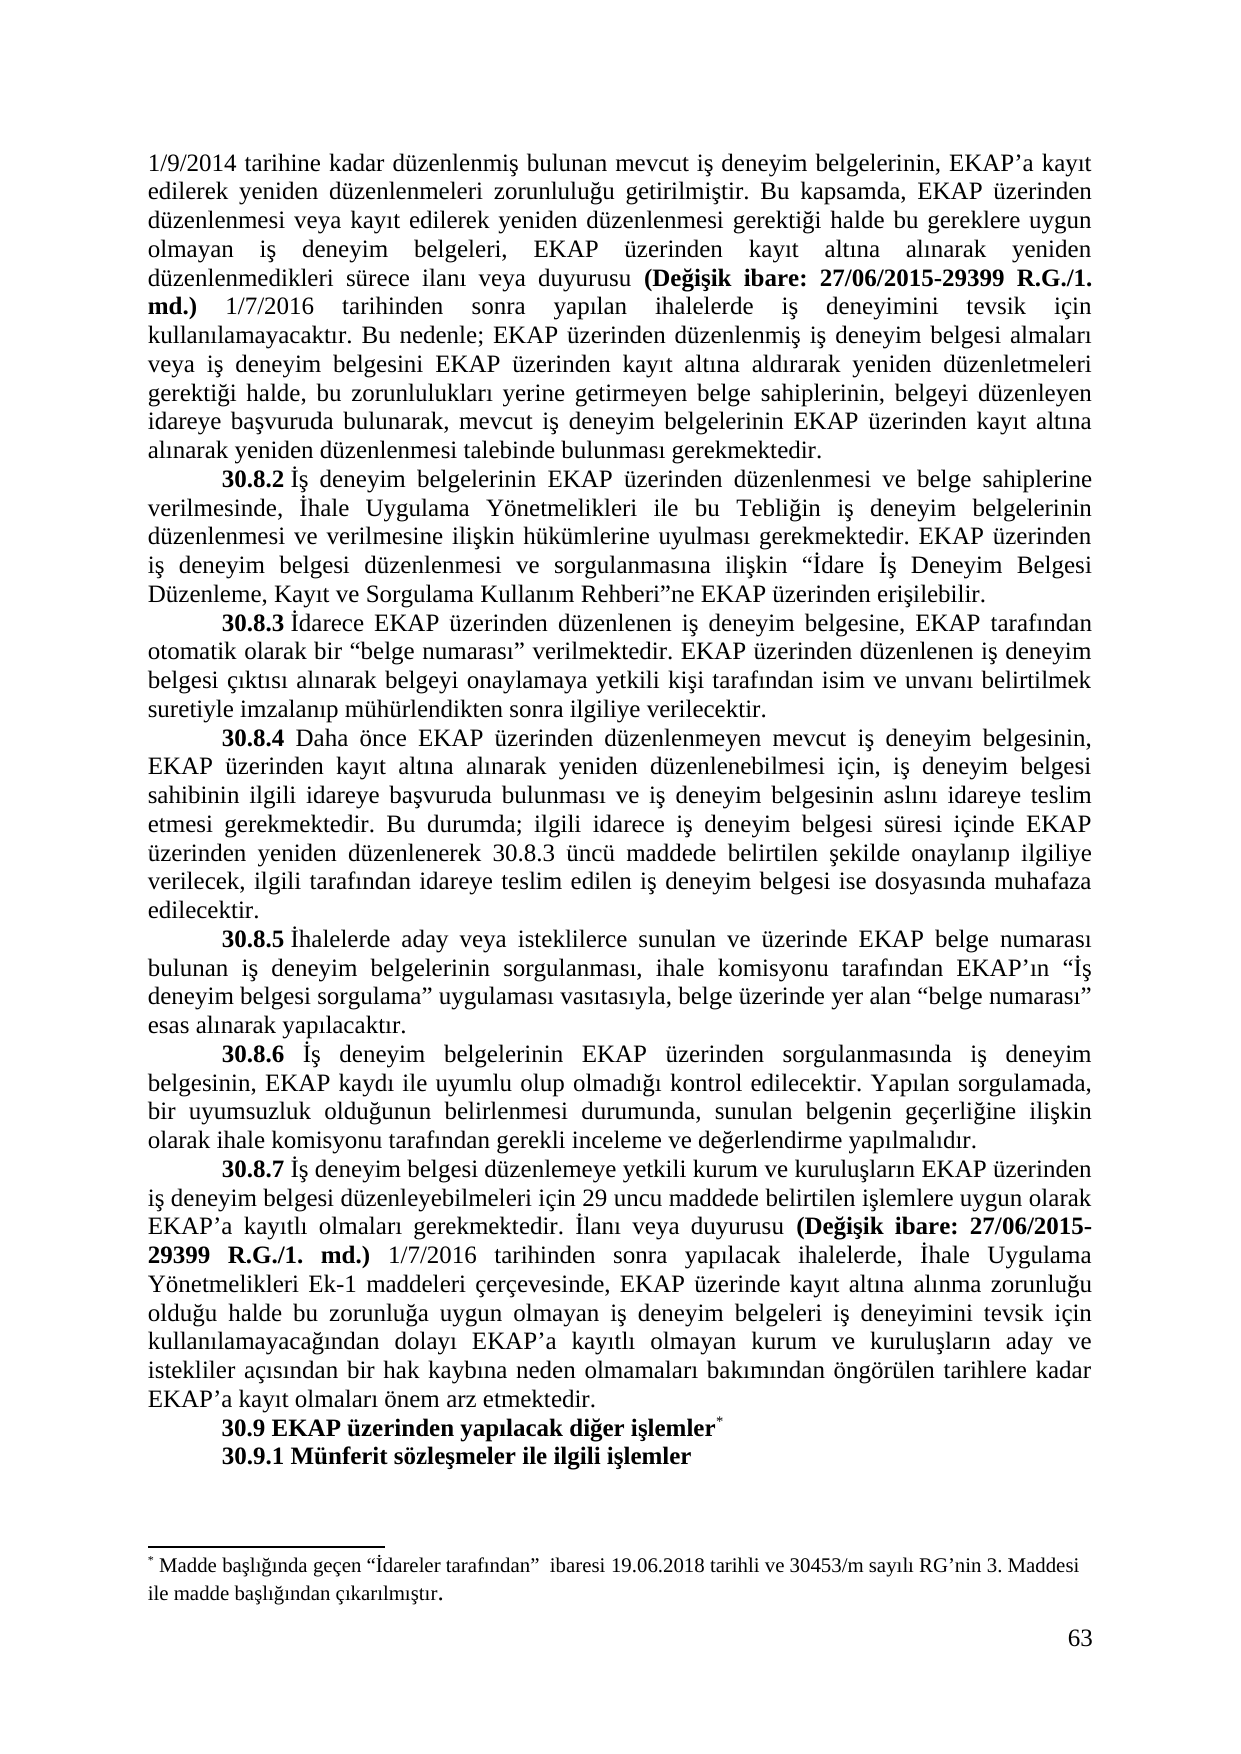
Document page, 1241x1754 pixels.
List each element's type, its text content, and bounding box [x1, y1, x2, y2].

subtitle 30.9 EKAP üzerinden yapılacak diğer işlemler [148, 1413, 1092, 1441]
text 30.8.5 İhalelerde aday veya isteklilerce sunulan ve üzerinde EKAP belge numarası bulunan iş deneyim belgelerinin sorgulanması, ihale komisyonu tarafından EKAP’ın “İş deneyim belgesi sorgulama” uygulaması vasıtasıyla, belge üzerinde yer alan “belge numarası” esas alınarak yapılacaktır. [148, 924, 1092, 1039]
text 30.8.7 İş deneyim belgesi düzenlemeye yetkili kurum ve kuruluşların EKAP üzerinden iş deneyim belgesi düzenleyebilmeleri için 29 uncu maddede belirtilen işlemlere uygun olarak EKAP’a kayıtlı olmaları gerekmektedir. İlanı veya duyurusu (Değişik ibare: 27/06/2015-29399 R.G./1. md.) 1/7/2016 tarihinden sonra yapılacak ihalelerde, İhale Uygulama Yönetmelikleri Ek-1 maddeleri çerçevesinde, EKAP üzerinde kayıt altına alınma zorunluğu olduğu halde bu zorunluğa uygun olmayan iş deneyim belgeleri iş deneyimini tevsik için kullanılamayacağından dolayı EKAP’a kayıtlı olmayan kurum ve kuruluşların aday ve istekliler açısından bir hak kaybına neden olmamaları bakımından öngörülen tarihlere kadar EKAP’a kayıt olmaları önem arz etmektedir. [148, 1154, 1092, 1413]
text 30.8.4 Daha önce EKAP üzerinden düzenlenmeyen mevcut iş deneyim belgesinin, EKAP üzerinden kayıt altına alınarak yeniden düzenlenebilmesi için, iş deneyim belgesi sahibinin ilgili idareye başvuruda bulunması ve iş deneyim belgesinin aslını idareye teslim etmesi gerekmektedir. Bu durumda; ilgili idarece iş deneyim belgesi süresi içinde EKAP üzerinden yeniden düzenlenerek 30.8.3 üncü maddede belirtilen şekilde onaylanıp ilgiliye verilecek, ilgili tarafından idareye teslim edilen iş deneyim belgesi ise dosyasında muhafaza edilecektir. [148, 723, 1092, 924]
text 30.8.2 İş deneyim belgelerinin EKAP üzerinden düzenlenmesi ve belge sahiplerine verilmesinde, İhale Uygulama Yönetmelikleri ile bu Tebliğin iş deneyim belgelerinin düzenlenmesi ve verilmesine ilişkin hükümlerine uyulması gerekmektedir. EKAP üzerinden iş deneyim belgesi düzenlenmesi ve sorgulanmasına ilişkin “İdare İş Deneyim Belgesi Düzenleme, Kayıt ve Sorgulama Kullanım Rehberi”ne EKAP üzerinden erişilebilir. [148, 464, 1092, 608]
text 30.8.6 İş deneyim belgelerinin EKAP üzerinden sorgulanmasında iş deneyim belgesinin, EKAP kaydı ile uyumlu olup olmadığı kontrol edilecektir. Yapılan sorgulamada, bir uyumsuzluk olduğunun belirlenmesi durumunda, sunulan belgenin geçerliğine ilişkin olarak ihale komisyonu tarafından gerekli inceleme ve değerlendirme yapılmalıdır. [148, 1039, 1092, 1154]
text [148, 148, 1092, 464]
text 30.9.1 Münferit sözleşmeler ile ilgili işlemler [148, 1441, 1092, 1470]
text 30.8.3 İdarece EKAP üzerinden düzenlenen iş deneyim belgesine, EKAP tarafından otomatik olarak bir “belge numarası” verilmektedir. EKAP üzerinden düzenlenen iş deneyim belgesi çıktısı alınarak belgeyi onaylamaya yetkili kişi tarafından isim ve unvanı belirtilmek suretiyle imzalanıp mühürlendikten sonra ilgiliye verilecektir. [148, 608, 1092, 723]
